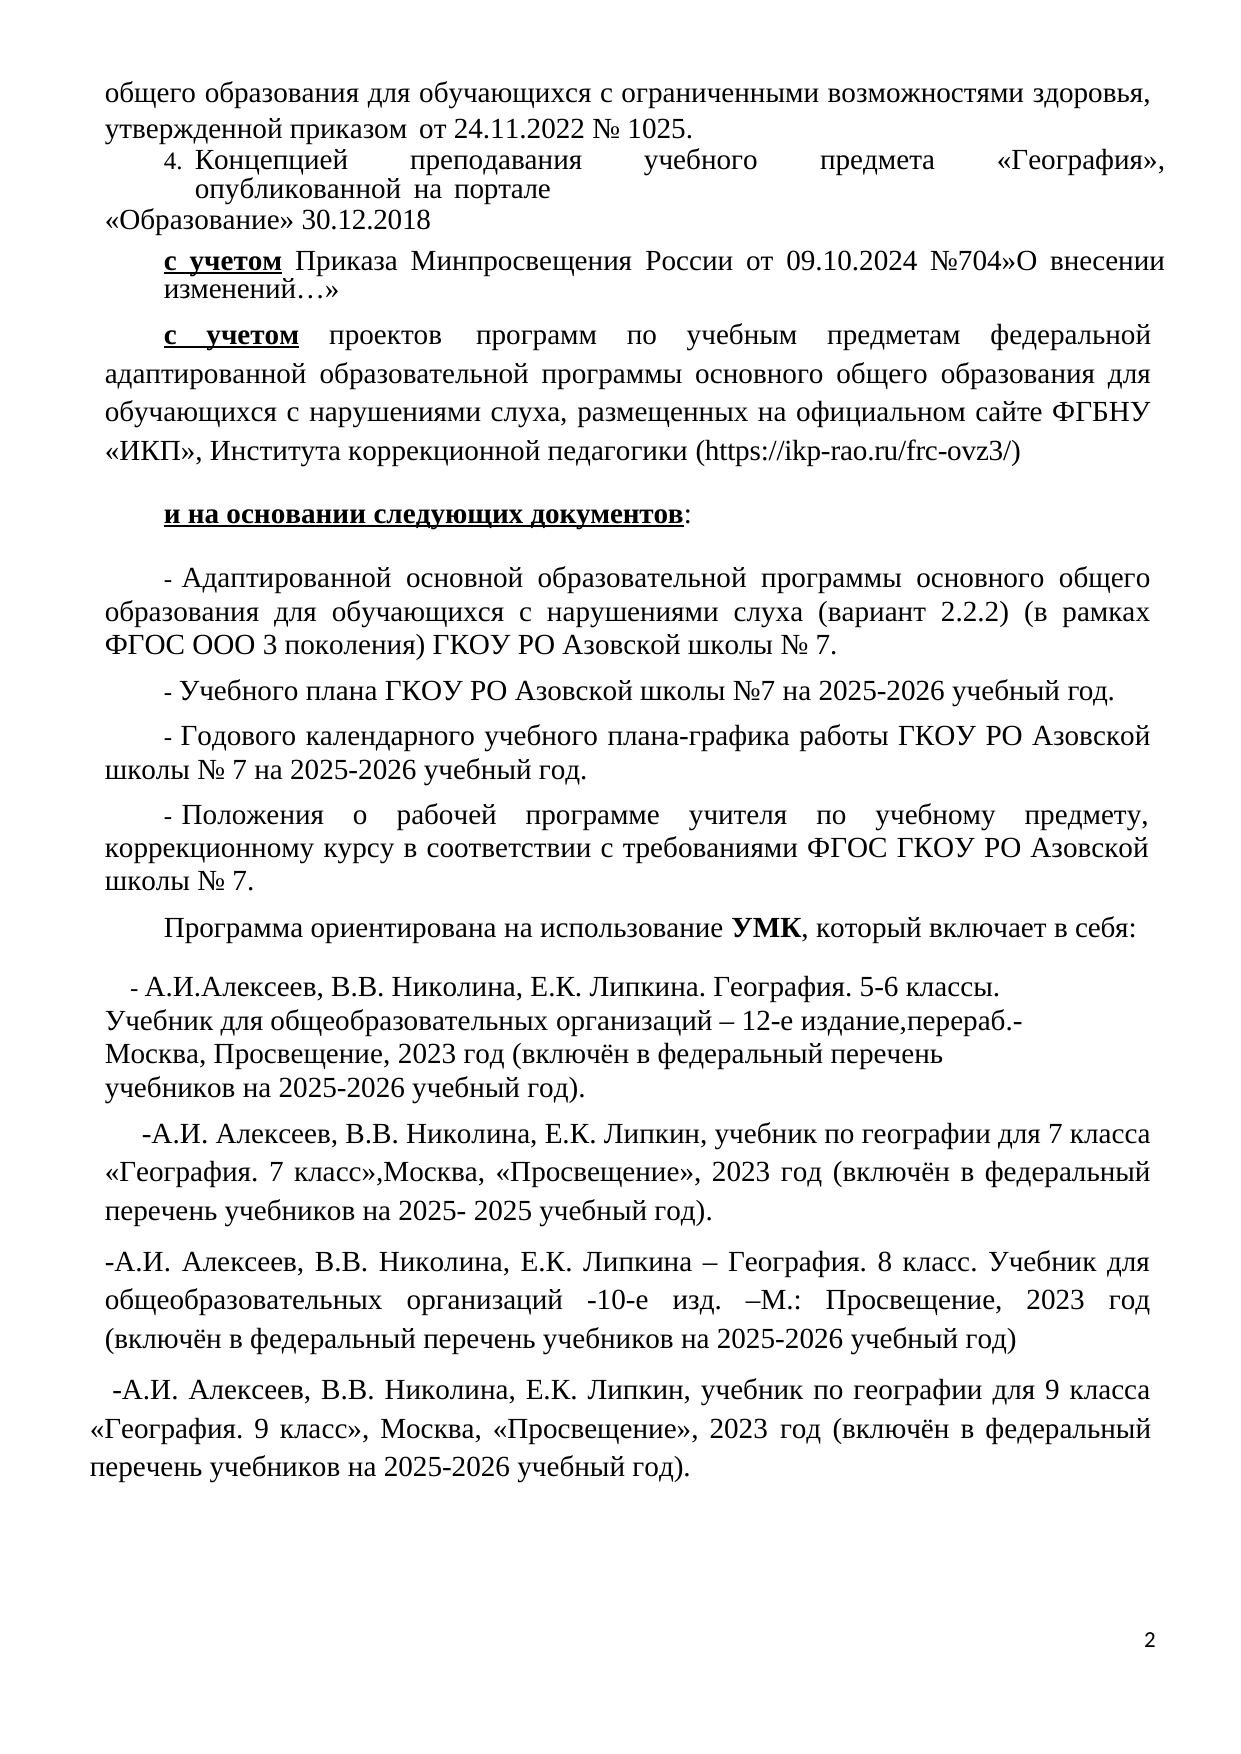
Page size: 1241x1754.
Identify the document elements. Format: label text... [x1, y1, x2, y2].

list Концепцией преподавания учебного предмета «География», опубликованной на портале [163, 147, 1165, 204]
text Программа ориентирована на использование УМК, который включает в себя: [163, 910, 1165, 943]
list Годового календарного учебного плана-графика работы ГКОУ РО Азовской школы № 7 на 2025-2026 учебный год. [104, 719, 1151, 785]
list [104, 75, 1152, 145]
list Учебного плана ГКОУ РО Азовской школы №7 на 2025-2026 учебный год. [163, 673, 1165, 707]
list А.И.Алексеев, В.В. Николина, Е.К. Липкина. География. 5-6 классы. Учебник для общеобразовательных организаций – 12-е издание,перераб.- Москва, Просвещение, 2023 год (включён в федеральный перечень учебников на 2025-2026 учебный год). [104, 969, 1073, 1103]
list Адаптированной основной образовательной программы основного общего образования для обучающихся с нарушениями слуха (вариант 2.2.2) (в рамках ФГОС ООО 3 поколения) ГКОУ РО Азовской школы № 7. [104, 560, 1151, 661]
text «Образование» 30.12.2018 [104, 206, 1165, 235]
text -А.И. Алексеев, В.В. Николина, Е.К. Липкин, учебник по географии для 7 класса «География. 7 класс»,Москва, «Просвещение», 2023 год (включён в федеральный перечень учебников на 2025- 2025 учебный год). [104, 1116, 1152, 1226]
text с учетом Приказа Минпросвещения России от 09.10.2024 №704»О внесении изменений…» [163, 248, 1165, 305]
text -А.И. Алексеев, В.В. Николина, Е.К. Липкина – География. 8 класс. Учебник для общеобразовательных организаций -10-е изд. –М.: Просвещение, 2023 год (включён в федеральный перечень учебников на 2025-2026 учебный год) [104, 1244, 1151, 1354]
text и на основании следующих документов: [163, 496, 1165, 530]
text -А.И. Алексеев, В.В. Николина, Е.К. Липкин, учебник по географии для 9 класса «География. 9 класс», Москва, «Просвещение», 2023 год (включён в федеральный перечень учебников на 2025-2026 учебный год). [89, 1372, 1151, 1483]
list Положения о рабочей программе учителя по учебному предмету, коррекционному курсу в соответствии с требованиями ФГОС ГКОУ РО Азовской школы № 7. [104, 798, 1149, 897]
text с учетом проектов программ по учебным предметам федеральной адаптированной образовательной программы основного общего образования для обучающихся с нарушениями слуха, размещенных на официальном сайте ФГБНУ «ИКП», Института коррекционной педагогики (https://ikp-rao.ru/frc-ovz3/) [104, 317, 1151, 466]
